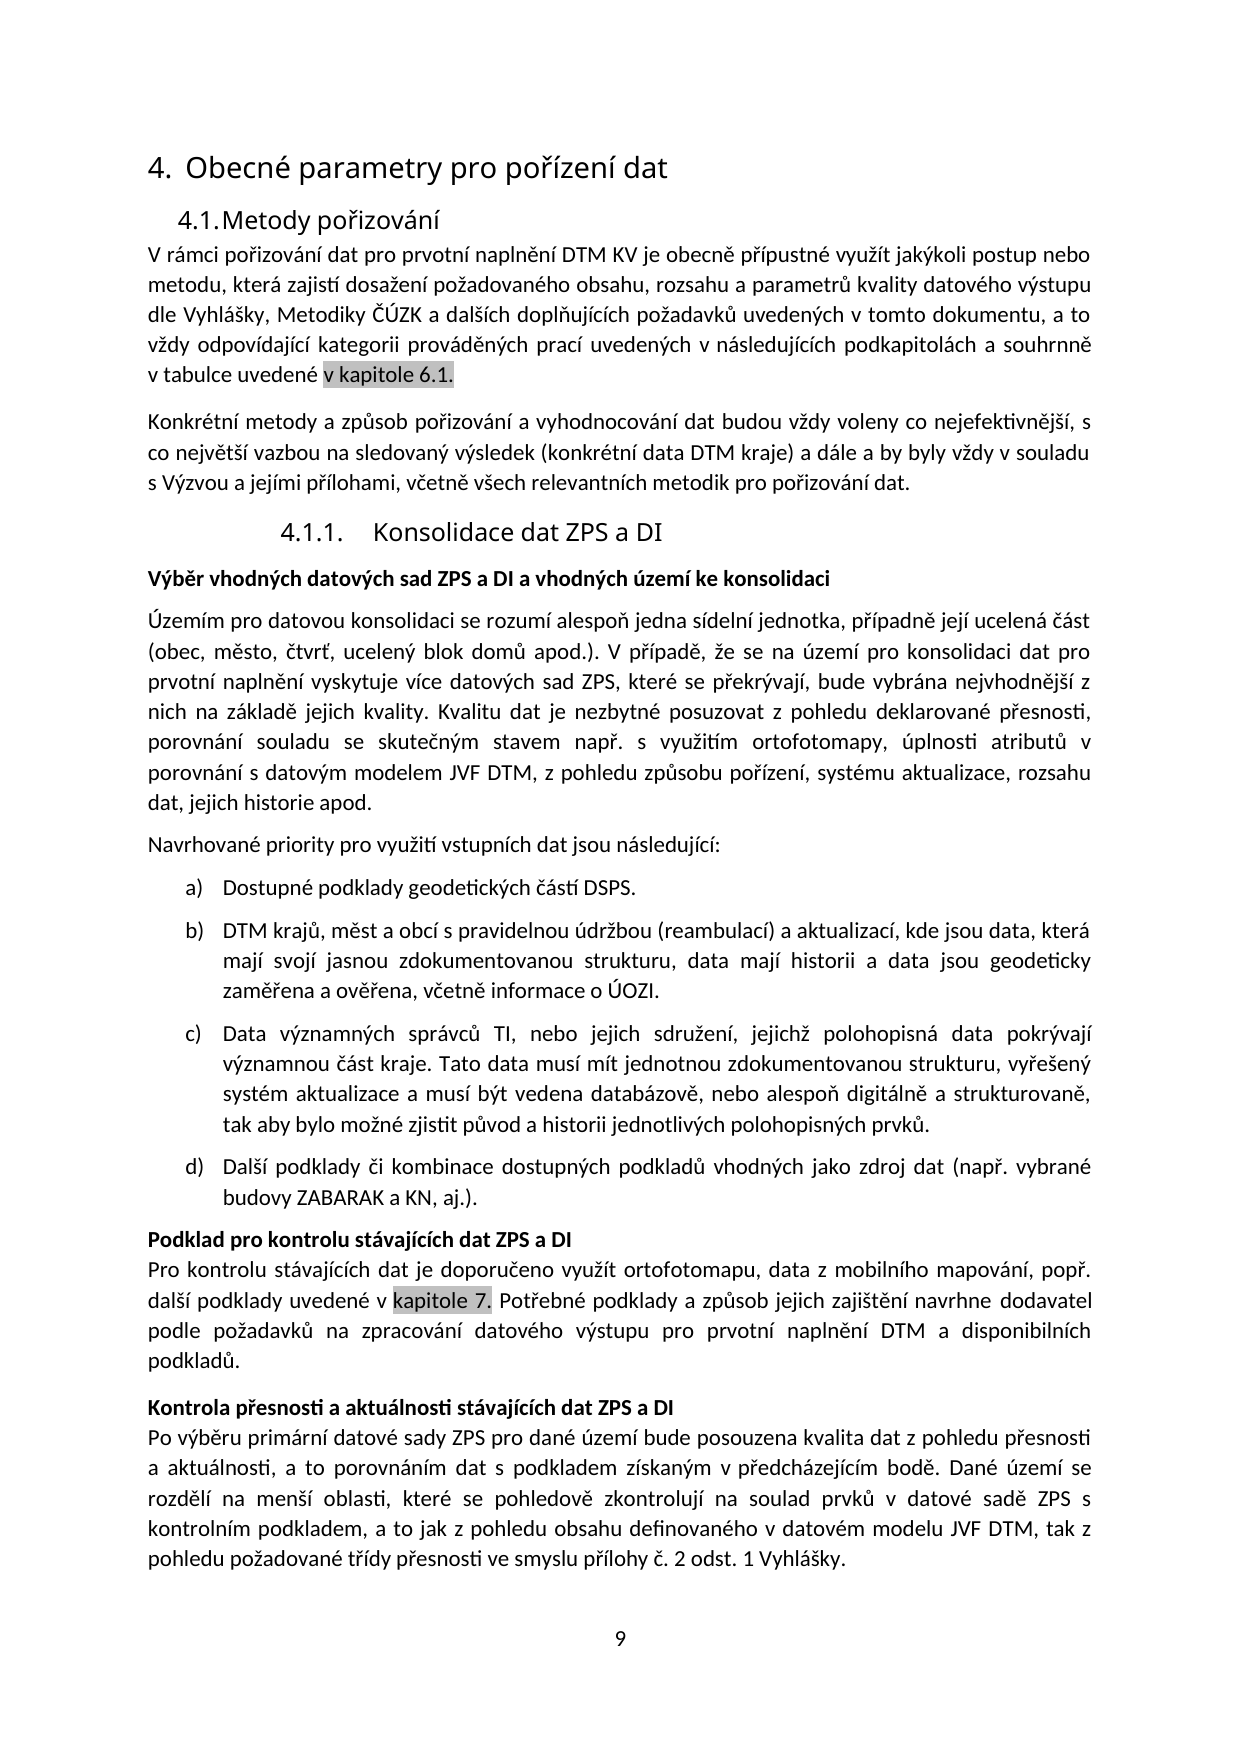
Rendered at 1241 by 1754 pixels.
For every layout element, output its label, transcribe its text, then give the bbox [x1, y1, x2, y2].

list Další podklady či kombinace dostupných podkladů vhodných jako zdroj dat (např. vybrané budovy ZABARAK a KN, aj.). [185, 1152, 1093, 1211]
text Kontrola přesnosti a aktuálnosti stávajících dat ZPS a DI [148, 1393, 1093, 1421]
text Po výběru primární datové sady ZPS pro dané území bude posouzena kvalita dat z pohledu přesnosti a aktuálnosti, a to porovnáním dat s podkladem získaným v předcházejícím bodě. Dané území se rozdělí na menší oblasti, které se pohledově zkontrolují na soulad prvků v datové sadě ZPS s kontrolním podkladem, a to jak z pohledu obsahu definovaného v datovém modelu JVF DTM, tak z pohledu požadované třídy přesnosti ve smyslu přílohy č. 2 odst. 1 Vyhlášky. [148, 1423, 1093, 1572]
list Data významných správců TI, nebo jejich sdružení, jejichž polohopisná data pokrývají významnou část kraje. Tato data musí mít jednotnou zdokumentovanou strukturu, vyřešený systém aktualizace a musí být vedena databázově, nebo alespoň digitálně a strukturovaně, tak aby bylo možné zjistit původ a historii jednotlivých polohopisných prvků. [185, 1019, 1093, 1138]
text Výběr vhodných datových sad ZPS a DI a vhodných území ke konsolidaci [148, 564, 1093, 592]
text Konkrétní metody a způsob pořizování a vyhodnocování dat budou vždy voleny co nejefektivnější, s co největší vazbou na sledovaný výsledek (konkrétní data DTM kraje) a dále a by byly vždy v souladu s Výzvou a jejími přílohami, včetně všech relevantních metodik pro pořizování dat. [148, 407, 1093, 496]
subtitle Konsolidace dat ZPS a DI [280, 515, 1093, 549]
text Podklad pro kontrolu stávajících dat ZPS a DI [148, 1225, 1093, 1253]
text V rámci pořizování dat pro prvotní naplnění DTM KV je obecně přípustné využít jakýkoli postup nebo metodu, která zajistí dosažení požadovaného obsahu, rozsahu a parametrů kvality datového výstupu dle Vyhlášky, Metodiky ČÚZK a dalších doplňujících požadavků uvedených v tomto dokumentu, a to vždy odpovídající kategorii prováděných prací uvedených v následujících podkapitolách a souhrnně v tabulce uvedené v kapitole 6.1. [148, 240, 1093, 388]
text Územím pro datovou konsolidaci se rozumí alespoň jedna sídelní jednotka, případně její ucelená část (obec, město, čtvrť, ucelený blok domů apod.). V případě, že se na území pro konsolidaci dat pro prvotní naplnění vyskytuje více datových sad ZPS, které se překrývají, bude vybrána nejvhodnější z nich na základě jejich kvality. Kvalitu dat je nezbytné posuzovat z pohledu deklarované přesnosti, porovnání souladu se skutečným stavem např. s využitím ortofotomapy, úplnosti atributů v porovnání s datovým modelem JVF DTM, z pohledu způsobu pořízení, systému aktualizace, rozsahu dat, jejich historie apod. [148, 607, 1093, 816]
subtitle Metody pořizování [178, 203, 1093, 237]
subtitle Obecné parametry pro pořízení dat [148, 148, 1093, 187]
text Navrhované priority pro využití vstupních dat jsou následující: [148, 831, 1093, 859]
list DTM krajů, měst a obcí s pravidelnou údržbou (reambulací) a aktualizací, kde jsou data, která mají svojí jasnou zdokumentovanou strukturu, data mají historii a data jsou geodeticky zaměřena a ověřena, včetně informace o ÚOZI. [185, 916, 1093, 1004]
list Dostupné podklady geodetických částí DSPS. [185, 873, 1093, 901]
text Pro kontrolu stávajících dat je doporučeno využít ortofotomapu, data z mobilního mapování, popř. další podklady uvedené v kapitole 7. Potřebné podklady a způsob jejich zajištění navrhne dodavatel podle požadavků na zpracování datového výstupu pro prvotní naplnění DTM a disponibilních podkladů. [148, 1256, 1093, 1374]
